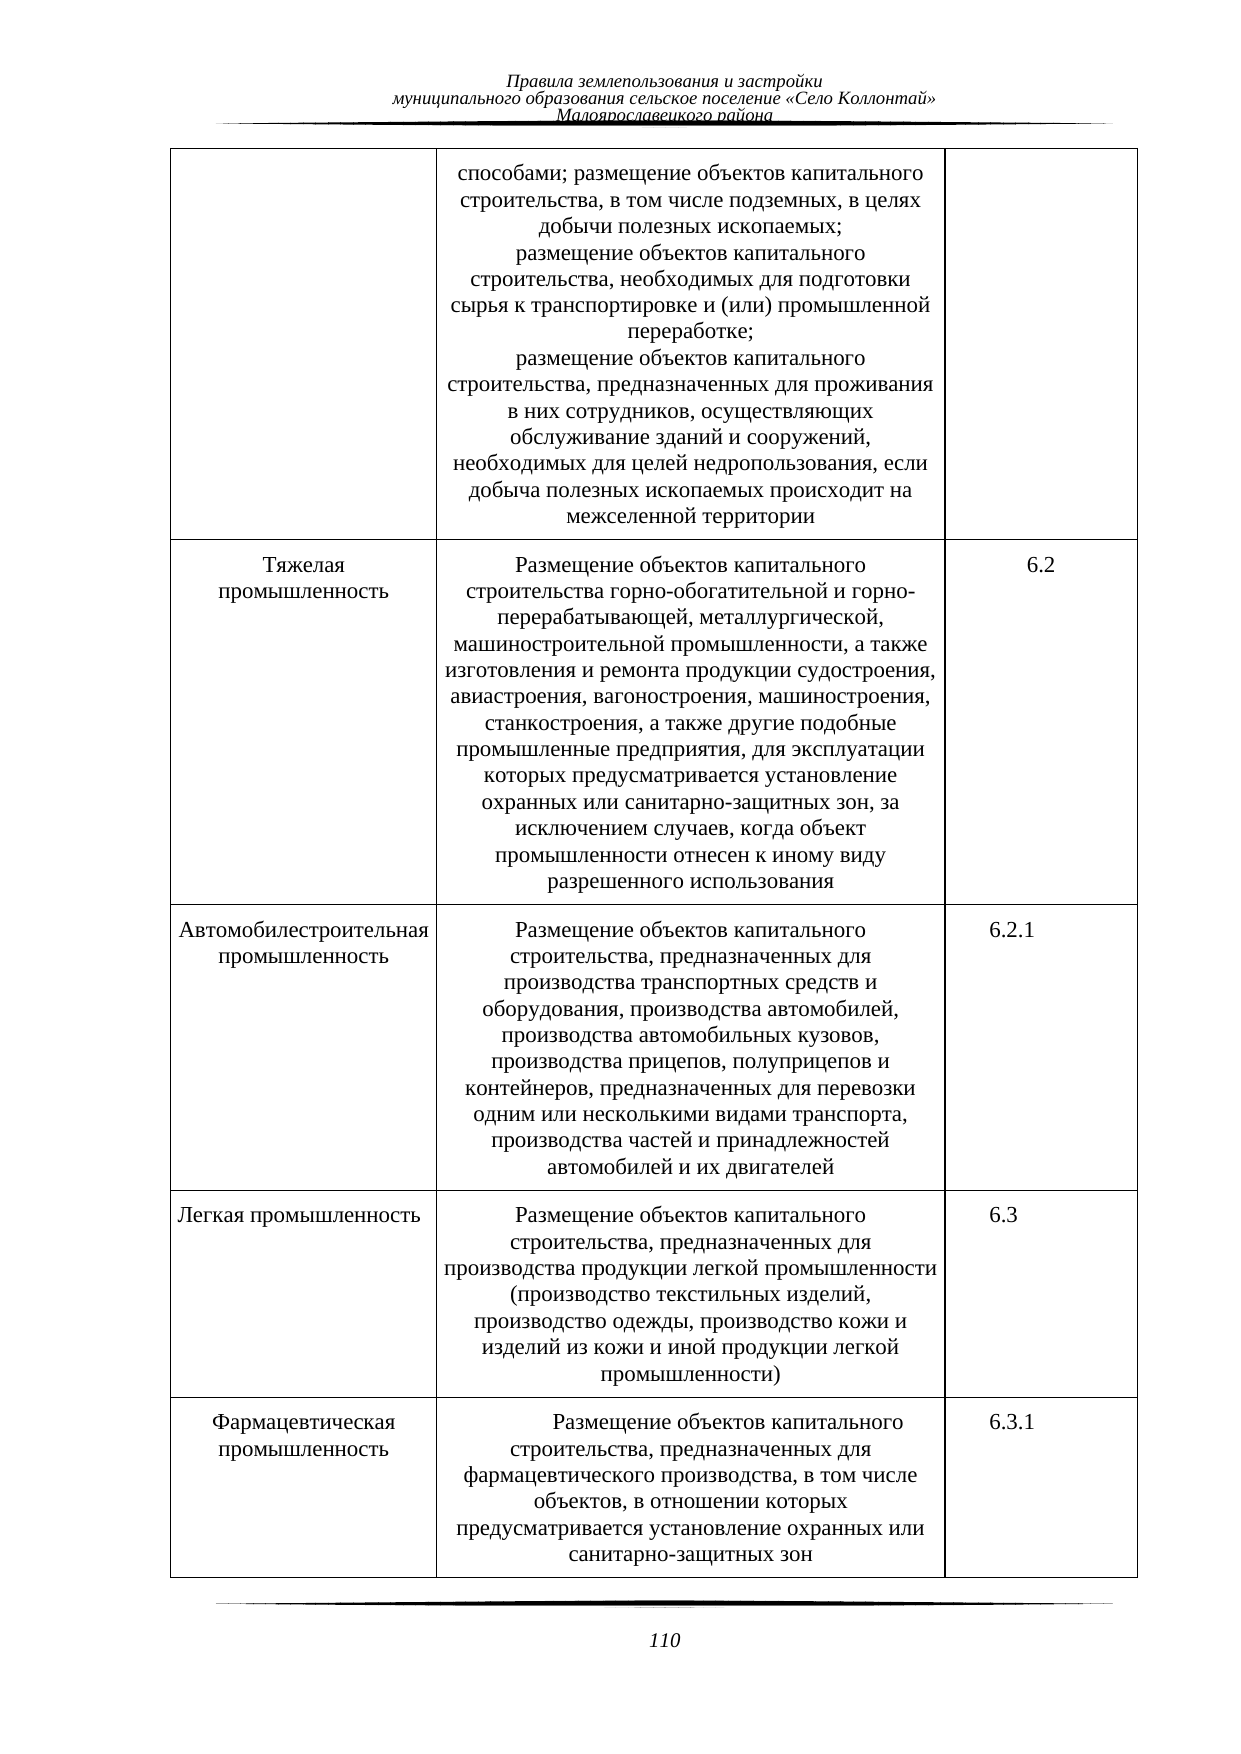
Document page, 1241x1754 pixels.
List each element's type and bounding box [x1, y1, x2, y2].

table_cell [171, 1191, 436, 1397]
picture [215, 1600, 1113, 1608]
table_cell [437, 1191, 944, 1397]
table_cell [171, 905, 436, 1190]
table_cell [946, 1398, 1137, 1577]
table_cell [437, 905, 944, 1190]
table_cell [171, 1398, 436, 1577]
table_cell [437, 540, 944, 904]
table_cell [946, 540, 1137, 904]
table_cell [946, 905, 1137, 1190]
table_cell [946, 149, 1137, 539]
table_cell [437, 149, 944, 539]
picture [215, 119, 1113, 128]
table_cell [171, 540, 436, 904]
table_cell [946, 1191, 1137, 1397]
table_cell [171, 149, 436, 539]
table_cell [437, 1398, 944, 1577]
